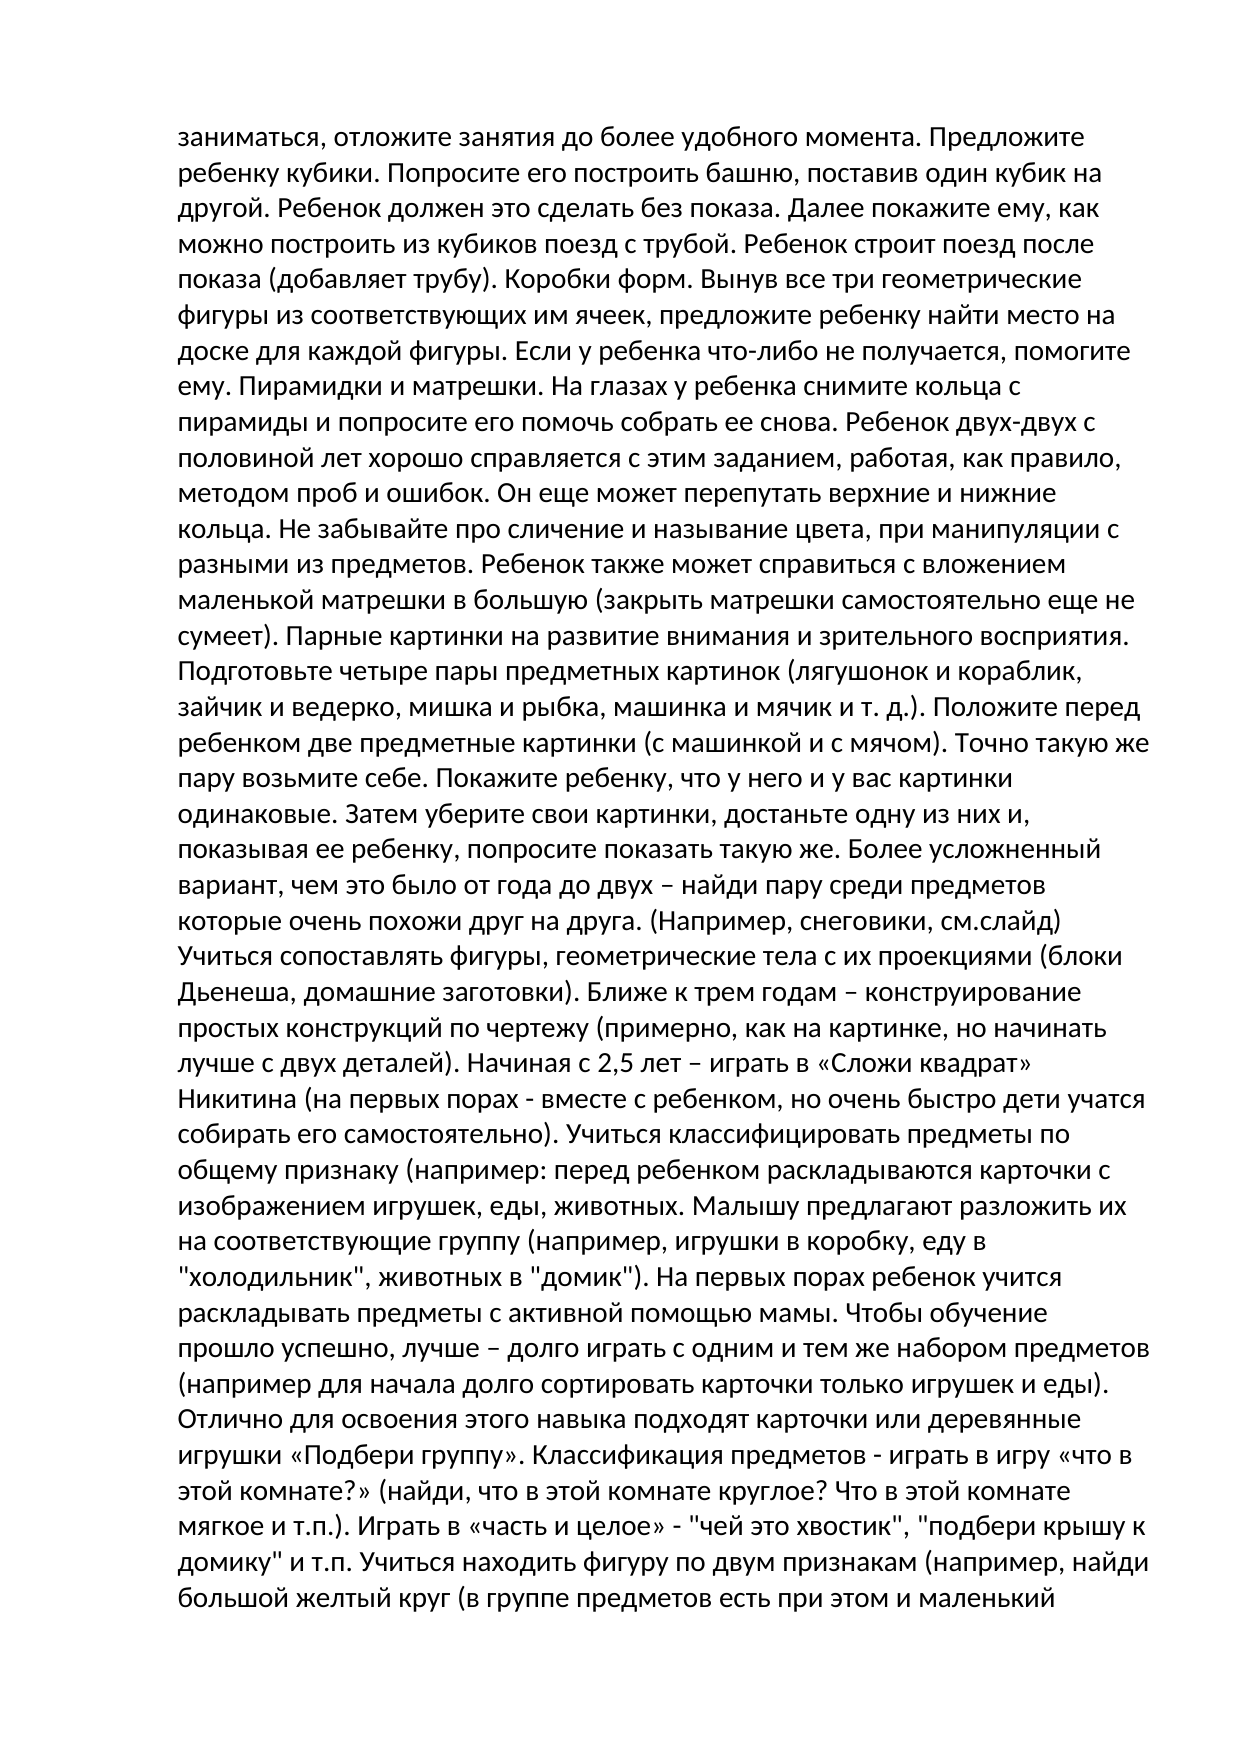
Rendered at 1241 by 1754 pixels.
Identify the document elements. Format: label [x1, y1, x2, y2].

text [177, 118, 1152, 1614]
